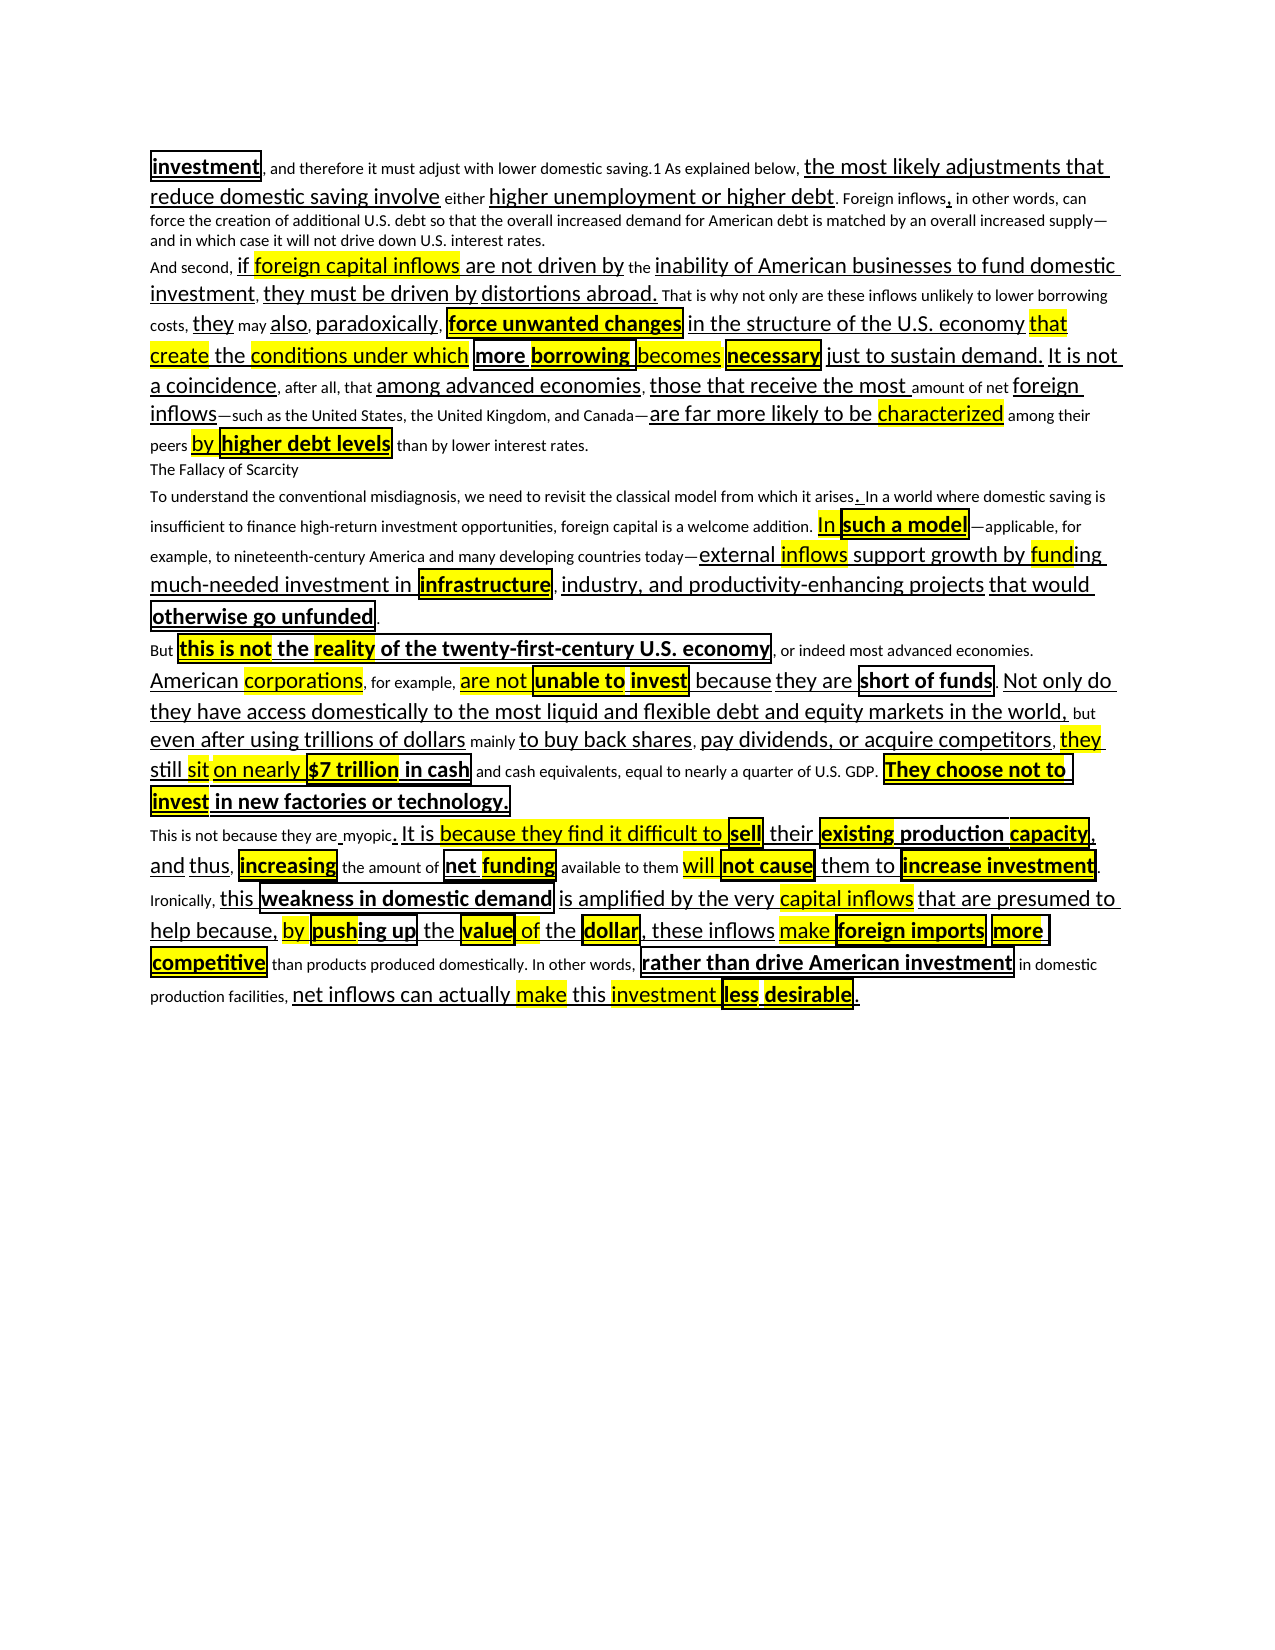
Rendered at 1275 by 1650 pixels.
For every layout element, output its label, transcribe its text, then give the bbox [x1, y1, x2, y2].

text To understand the conventional misdiagnosis, we need to revisit the classical model from which it arises. In a world where domestic saving is insufficient to finance high-return investment opportunities, foreign capital is a welcome addition. In such a model—applicable, for example, to nineteenth-century America and many developing countries today—external inflows support growth by funding much-needed investment in infrastructure, industry, and productivity-enhancing projects that would otherwise go unfunded. [150, 480, 1125, 632]
text This is not because they are myopic. It is because they find it difficult to sell their existing production capacity, and thus, increasing the amount of net funding available to them will not cause them to increase investment. Ironically, this weakness in domestic demand is amplified by the very capital inflows that are presumed to help because, by pushing up the value of the dollar, these inflows make foreign imports more competitive than products produced domestically. In other words, rather than drive American investment in domestic production facilities, net inflows can actually make this investment less desirable. [150, 817, 1125, 1010]
text But this is not the reality of the twenty-first-century U.S. economy, or indeed most advanced economies. American corporations, for example, are not unable to invest because they are short of funds. Not only do they have access domestically to the most liquid and flexible debt and equity markets in the world, but even after using trillions of dollars mainly to buy back shares, pay dividends, or acquire competitors, they still sit on nearly $7 trillion in cash and cash equivalents, equal to nearly a quarter of U.S. GDP. They choose not to invest in new factories or technology. [150, 632, 1125, 817]
text And second, if foreign capital inflows are not driven by the inability of American businesses to fund domestic investment, they must be driven by distortions abroad. That is why not only are these inflows unlikely to lower borrowing costs, they may also, paradoxically, force unwanted changes in the structure of the U.S. economy that create the conditions under which more borrowing becomes necessary just to sustain demand. It is not a coincidence, after all, that among advanced economies, those that receive the most amount of net foreign inflows—such as the United States, the United Kingdom, and Canada—are far more likely to be characterized among their peers by higher debt levels than by lower interest rates. [150, 251, 1125, 459]
text The Fallacy of Scarcity [150, 459, 1125, 480]
